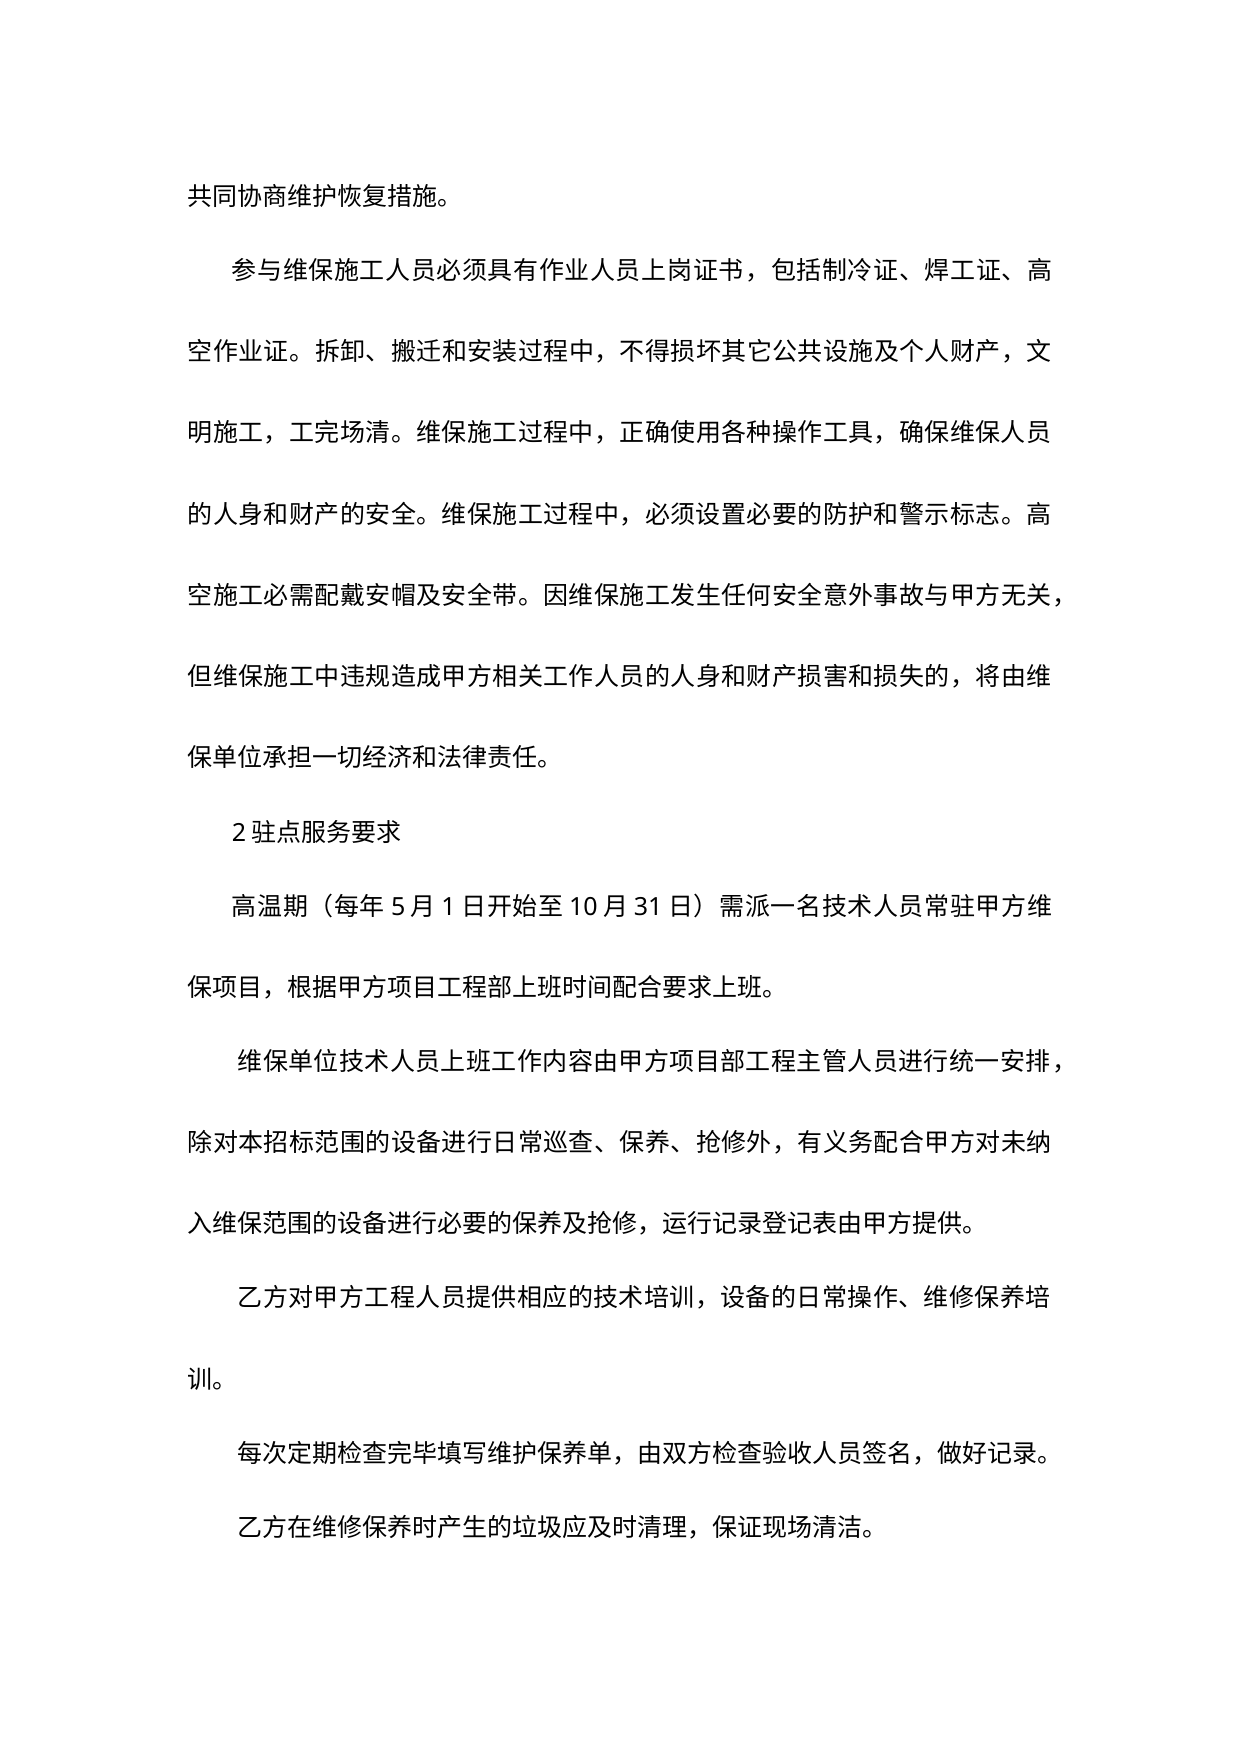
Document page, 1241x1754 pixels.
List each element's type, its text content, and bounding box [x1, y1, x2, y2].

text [187, 162, 1053, 227]
text 参与维保施工人员必须具有作业人员上岗证书，包括制冷证、焊工证、高空作业证。拆卸、搬迁和安装过程中，不得损坏其它公共设施及个人财产，文明施工，工完场清。维保施工过程中，正确使用各种操作工具，确保维保人员的人身和财产的安全。维保施工过程中，必须设置必要的防护和警示标志。高空施工必需配戴安帽及安全带。因维保施工发生任何安全意外事故与甲方无关，但维保施工中违规造成甲方相关工作人员的人身和财产损害和损失的，将由维保单位承担一切经济和法律责任。 [187, 236, 1053, 788]
text 维保单位技术人员上班工作内容由甲方项目部工程主管人员进行统一安排，除对本招标范围的设备进行日常巡查、保养、抢修外，有义务配合甲方对未纳入维保范围的设备进行必要的保养及抢修，运行记录登记表由甲方提供。 [187, 1027, 1053, 1254]
list 2驻点服务要求 [187, 798, 1053, 863]
text 乙方在维修保养时产生的垃圾应及时清理，保证现场清洁。 [187, 1493, 1053, 1558]
text 高温期（每年5月1日开始至10月31日）需派一名技术人员常驻甲方维保项目，根据甲方项目工程部上班时间配合要求上班。 [187, 872, 1053, 1018]
text 每次定期检查完毕填写维护保养单，由双方检查验收人员签名，做好记录。 [187, 1419, 1053, 1484]
text 乙方对甲方工程人员提供相应的技术培训，设备的日常操作、维修保养培训。 [187, 1263, 1053, 1410]
